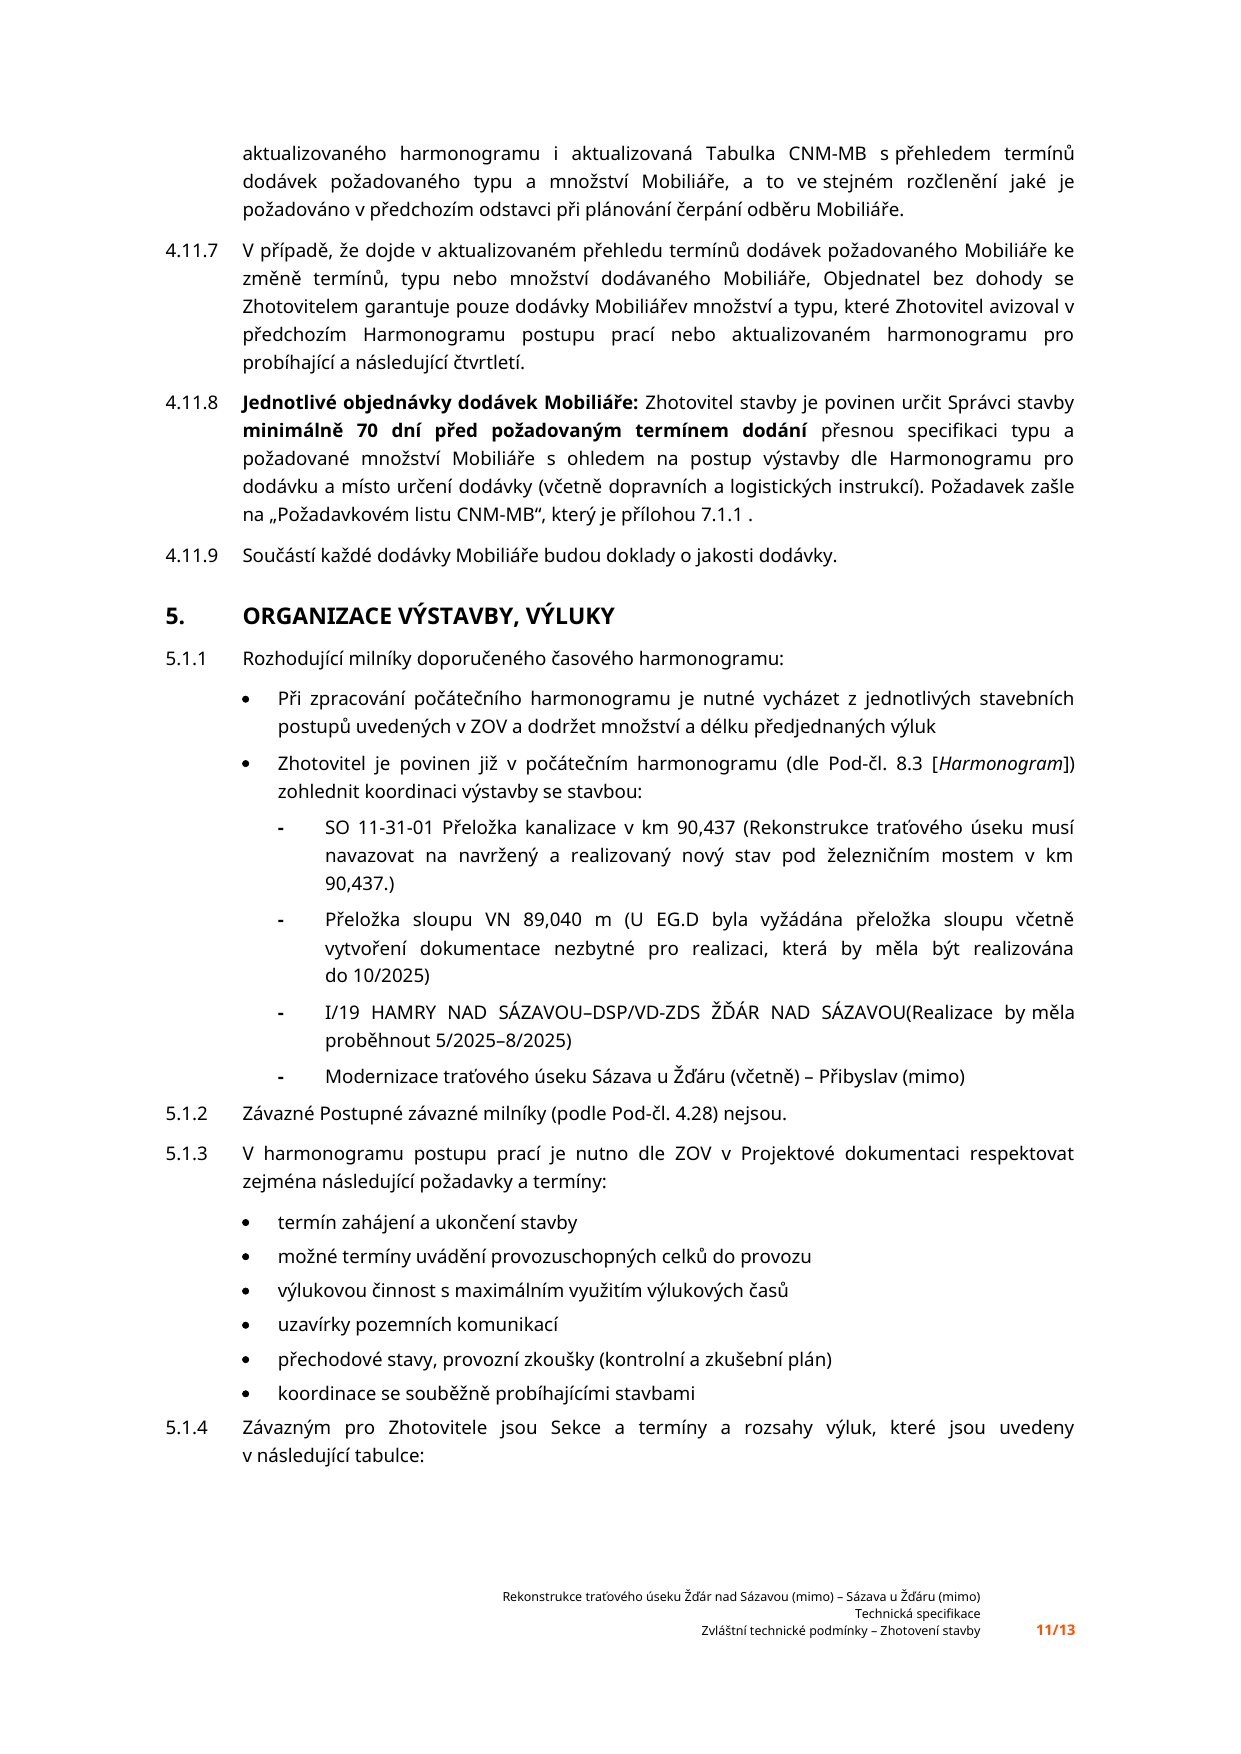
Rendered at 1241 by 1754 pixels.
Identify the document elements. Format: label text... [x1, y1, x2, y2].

text Modernizace traťového úseku Sázava u Žďáru (včetně) – Přibyslav (mimo) [278, 1063, 1075, 1089]
text Při zpracování počátečního harmonogramu je nutné vycházet z jednotlivých stavebních postupů uvedených v ZOV a dodržet množství a délku předjednaných výluk [242, 686, 1075, 739]
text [165, 140, 1075, 222]
text V harmonogramu postupu prací je nutno dle ZOV v Projektové dokumentaci respektovat zejména následující požadavky a termíny: [165, 1140, 1075, 1194]
list přechodové stavy, provozní zkoušky (kontrolní a zkušební plán) [242, 1346, 1075, 1372]
text I/19 HAMRY NAD SÁZAVOU–DSP/VD-ZDS ŽĎÁR NAD SÁZAVOU(Realizace by měla proběhnout 5/2025–8/2025) [278, 999, 1075, 1053]
text ORGANIZACE VÝSTAVBY, VÝLUKY [165, 600, 1075, 631]
list koordinace se souběžně probíhajícími stavbami [242, 1380, 1075, 1406]
text Závazným pro Zhotovitele jsou Sekce a termíny a rozsahy výluk, které jsou uvedeny v následující tabulce: [165, 1414, 1075, 1468]
list výlukovou činnost s maximálním využitím výlukových časů [242, 1277, 1075, 1303]
list uzavírky pozemních komunikací [242, 1312, 1075, 1337]
text Zhotovitel je povinen již v počátečním harmonogramu (dle Pod-čl. 8.3 [Harmonogram]) zohlednit koordinaci výstavby se stavbou: [242, 750, 1075, 803]
text Součástí každé dodávky Mobiliáře budou doklady o jakosti dodávky. [165, 542, 1075, 568]
text Přeložka sloupu VN 89,040 m (U EG.D byla vyžádána přeložka sloupu včetně vytvoření dokumentace nezbytné pro realizaci, která by měla být realizována do 10/2025) [278, 907, 1075, 988]
text Rozhodující milníky doporučeného časového harmonogramu: [165, 645, 1075, 671]
text Závazné Postupné závazné milníky (podle Pod-čl. 4.28) nejsou. [165, 1100, 1075, 1125]
text V případě, že dojde v aktualizovaném přehledu termínů dodávek požadovaného Mobiliáře ke změně termínů, typu nebo množství dodávaného Mobiliáře, Objednatel bez dohody se Zhotovitelem garantuje pouze dodávky Mobiliářev množství a typu, které Zhotovitel avizoval v předchozím Harmonogramu postupu prací nebo aktualizovaném harmonogramu pro probíhající a následující čtvrtletí. [165, 237, 1075, 374]
text SO 11-31-01 Přeložka kanalizace v km 90,437 (Rekonstrukce traťového úseku musí navazovat na navržený a realizovaný nový stav pod železničním mostem v km 90,437.) [278, 814, 1075, 896]
list možné termíny uvádění provozuschopných celků do provozu [242, 1243, 1075, 1269]
text Jednotlivé objednávky dodávek Mobiliáře: Zhotovitel stavby je povinen určit Správci stavby minimálně 70 dní před požadovaným termínem dodání přesnou specifikaci typu a požadované množství Mobiliáře s ohledem na postup výstavby dle Harmonogramu pro dodávku a místo určení dodávky (včetně dopravních a logistických instrukcí). Požadavek zašle na „Požadavkovém listu CNM-MB“, který je přílohou 7.1.1 . [165, 389, 1075, 527]
list termín zahájení a ukončení stavby [242, 1209, 1075, 1234]
